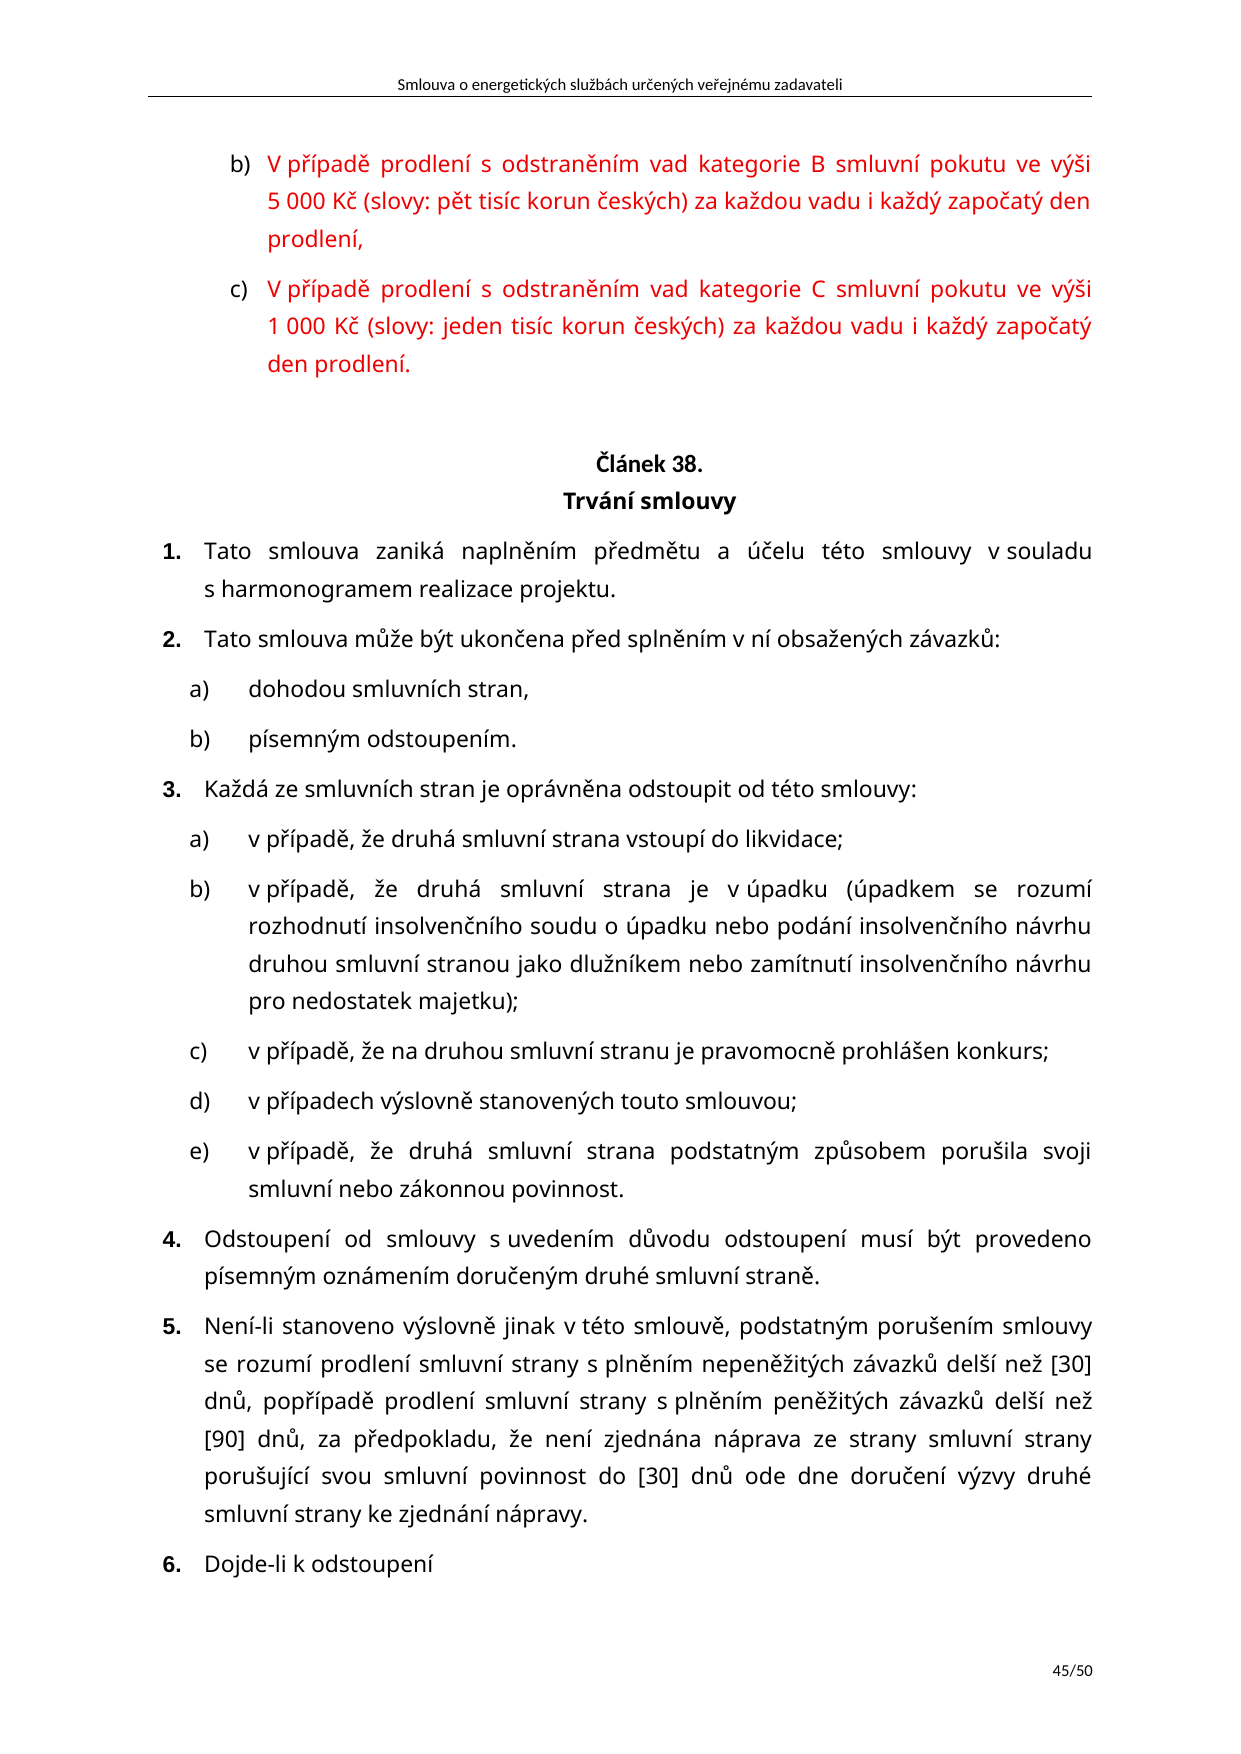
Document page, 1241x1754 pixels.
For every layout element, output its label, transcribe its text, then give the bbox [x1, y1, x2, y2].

subtitle v případě, že druhá smluvní strana je v úpadku (úpadkem se rozumí rozhodnutí insolvenčního soudu o úpadku nebo podání insolvenčního návrhu druhou smluvní stranou jako dlužníkem nebo zamítnutí insolvenčního návrhu pro nedostatek majetku); [189, 873, 1092, 1016]
subtitle Tato smlouva může být ukončena před splněním v ní obsažených závazků: [162, 623, 1092, 654]
subtitle Každá ze smluvních stran je oprávněna odstoupit od této smlouvy: [162, 773, 1092, 804]
subtitle písemným odstoupením. [189, 723, 1092, 754]
subtitle Odstoupení od smlouvy s uvedením důvodu odstoupení musí být provedeno písemným oznámením doručeným druhé smluvní straně. [162, 1223, 1092, 1291]
subtitle Není-li stanoveno výslovně jinak v této smlouvě, podstatným porušením smlouvy se rozumí prodlení smluvní strany s plněním nepeněžitých závazků delší než [30] dnů, popřípadě prodlení smluvní strany s plněním peněžitých závazků delší než [90] dnů, za předpokladu, že není zjednána náprava ze strany smluvní strany porušující svou smluvní povinnost do [30] dnů ode dne doručení výzvy druhé smluvní strany ke zjednání nápravy. [162, 1310, 1092, 1529]
subtitle v případě, že druhá smluvní strana podstatným způsobem porušila svoji smluvní nebo zákonnou povinnost. [189, 1135, 1092, 1204]
subtitle Tato smlouva zaniká naplněním předmětu a účelu této smlouvy v souladu s harmonogramem realizace projektu. [162, 535, 1092, 604]
subtitle V případě prodlení s odstraněním vad kategorie B smluvní pokutu ve výši 5 000 Kč (slovy: pět tisíc korun českých) za každou vadu i každý započatý den prodlení, [229, 148, 1092, 254]
subtitle v případech výslovně stanovených touto smlouvou; [189, 1085, 1092, 1116]
subtitle Trvání smlouvy [207, 448, 1092, 516]
subtitle dohodou smluvních stran, [189, 673, 1092, 704]
subtitle v případě, že druhá smluvní strana vstoupí do likvidace; [189, 823, 1092, 854]
subtitle V případě prodlení s odstraněním vad kategorie C smluvní pokutu ve výši 1 000 Kč (slovy: jeden tisíc korun českých) za každou vadu i každý započatý den prodlení. [229, 273, 1092, 379]
subtitle Dojde-li k odstoupení [162, 1548, 1092, 1579]
subtitle v případě, že na druhou smluvní stranu je pravomocně prohlášen konkurs; [189, 1035, 1092, 1066]
